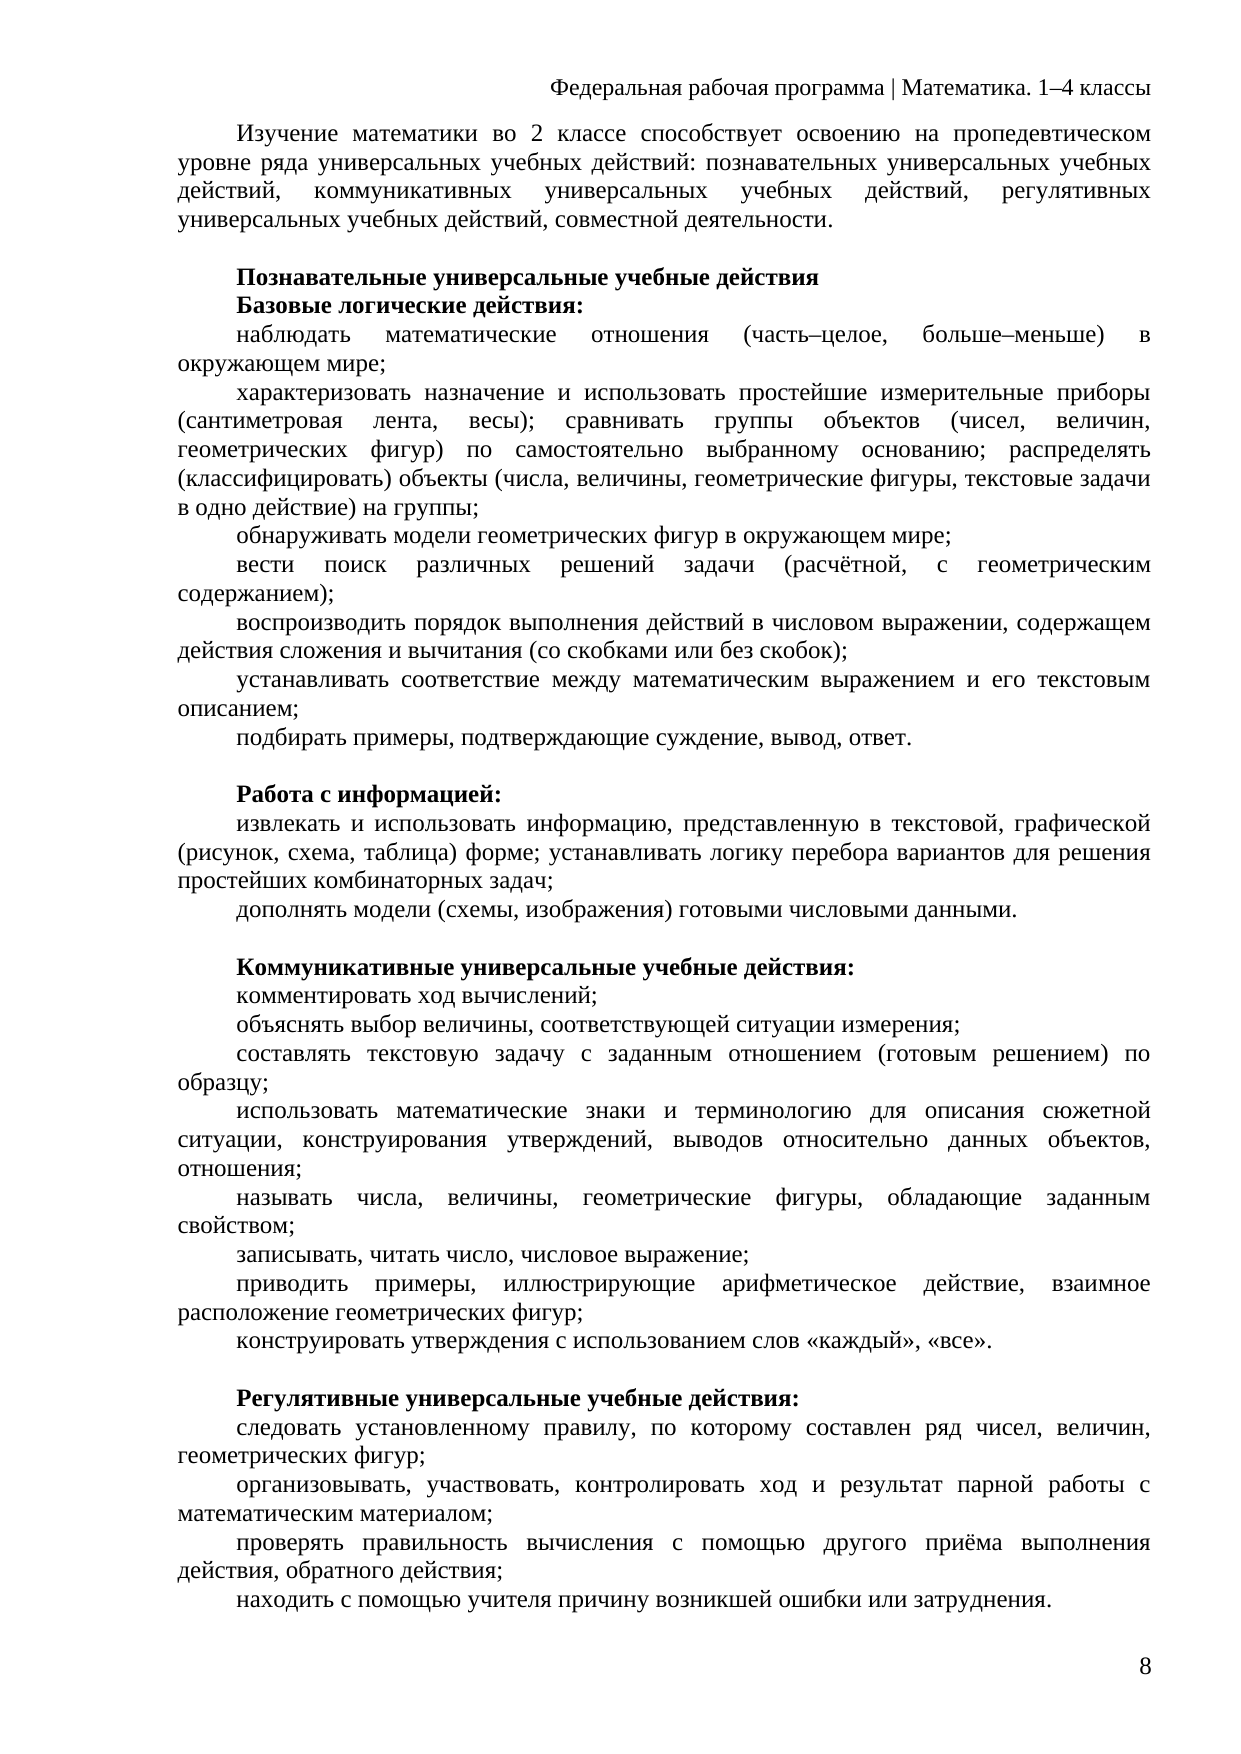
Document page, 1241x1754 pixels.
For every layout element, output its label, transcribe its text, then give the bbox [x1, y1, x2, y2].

text проверять правильность вычисления с помощью другого приёма выполнения действия, обратного действия; [177, 1527, 1152, 1584]
text характеризовать назначение и использовать простейшие измерительные приборы (сантиметровая лента, весы); сравнивать группы объектов (чисел, величин, геометрических фигур) по самостоятельно выбранному основанию; распределять (классифицировать) объекты (числа, величины, геометрические фигуры, текстовые задачи в одно действие) на группы; [177, 377, 1152, 521]
text Регулятивные универсальные учебные действия: [177, 1383, 1152, 1412]
text комментировать ход вычислений; [177, 981, 1152, 1009]
text Базовые логические действия: [177, 291, 1152, 319]
text устанавливать соответствие между математическим выражением и его текстовым описанием; [177, 664, 1152, 722]
text записывать, читать число, числовое выражение; [177, 1239, 1152, 1268]
text обнаруживать модели геометрических фигур в окружающем мире; [177, 521, 1152, 549]
text Коммуникативные универсальные учебные действия: [177, 952, 1152, 981]
text объяснять выбор величины, соответствующей ситуации измерения; [177, 1009, 1152, 1038]
text извлекать и использовать информацию, представленную в текстовой, графической (рисунок, схема, таблица) форме; устанавливать логику перебора вариантов для решения простейших комбинаторных задач; [177, 808, 1152, 894]
text подбирать примеры, подтверждающие суждение, вывод, ответ. [177, 722, 1152, 751]
text вести поиск различных решений задачи (расчётной, с геометрическим содержанием); [177, 549, 1152, 607]
text воспроизводить порядок выполнения действий в числовом выражении, содержащем действия сложения и вычитания (со скобками или без скобок); [177, 607, 1152, 664]
text использовать математические знаки и терминологию для описания сюжетной ситуации, конструирования утверждений, выводов относительно данных объектов, отношения; [177, 1096, 1152, 1182]
text следовать установленному правилу, по которому составлен ряд чисел, величин, геометрических фигур; [177, 1412, 1152, 1469]
text составлять текстовую задачу с заданным отношением (готовым решением) по образцу; [177, 1038, 1152, 1096]
text конструировать утверждения с использованием слов «каждый», «все». [177, 1326, 1152, 1354]
text Работа с информацией: [177, 779, 1152, 808]
text находить с помощью учителя причину возникшей ошибки или затруднения. [177, 1584, 1152, 1613]
text наблюдать математические отношения (часть–целое, больше–меньше) в окружающем мире; [177, 319, 1152, 377]
text Познавательные универсальные учебные действия [177, 262, 1152, 291]
text организовывать, участвовать, контролировать ход и результат парной работы с математическим материалом; [177, 1469, 1152, 1527]
text приводить примеры, иллюстрирующие арифметическое действие, взаимное расположение геометрических фигур; [177, 1268, 1152, 1326]
text называть числа, величины, геометрические фигуры, обладающие заданным свойством; [177, 1182, 1152, 1239]
text Изучение математики во 2 классе способствует освоению на пропедевтическом уровне ряда универсальных учебных действий: познавательных универсальных учебных действий, коммуникативных универсальных учебных действий, регулятивных универсальных учебных действий, совместной деятельности. [177, 118, 1152, 233]
text дополнять модели (схемы, изображения) готовыми числовыми данными. [177, 894, 1152, 923]
